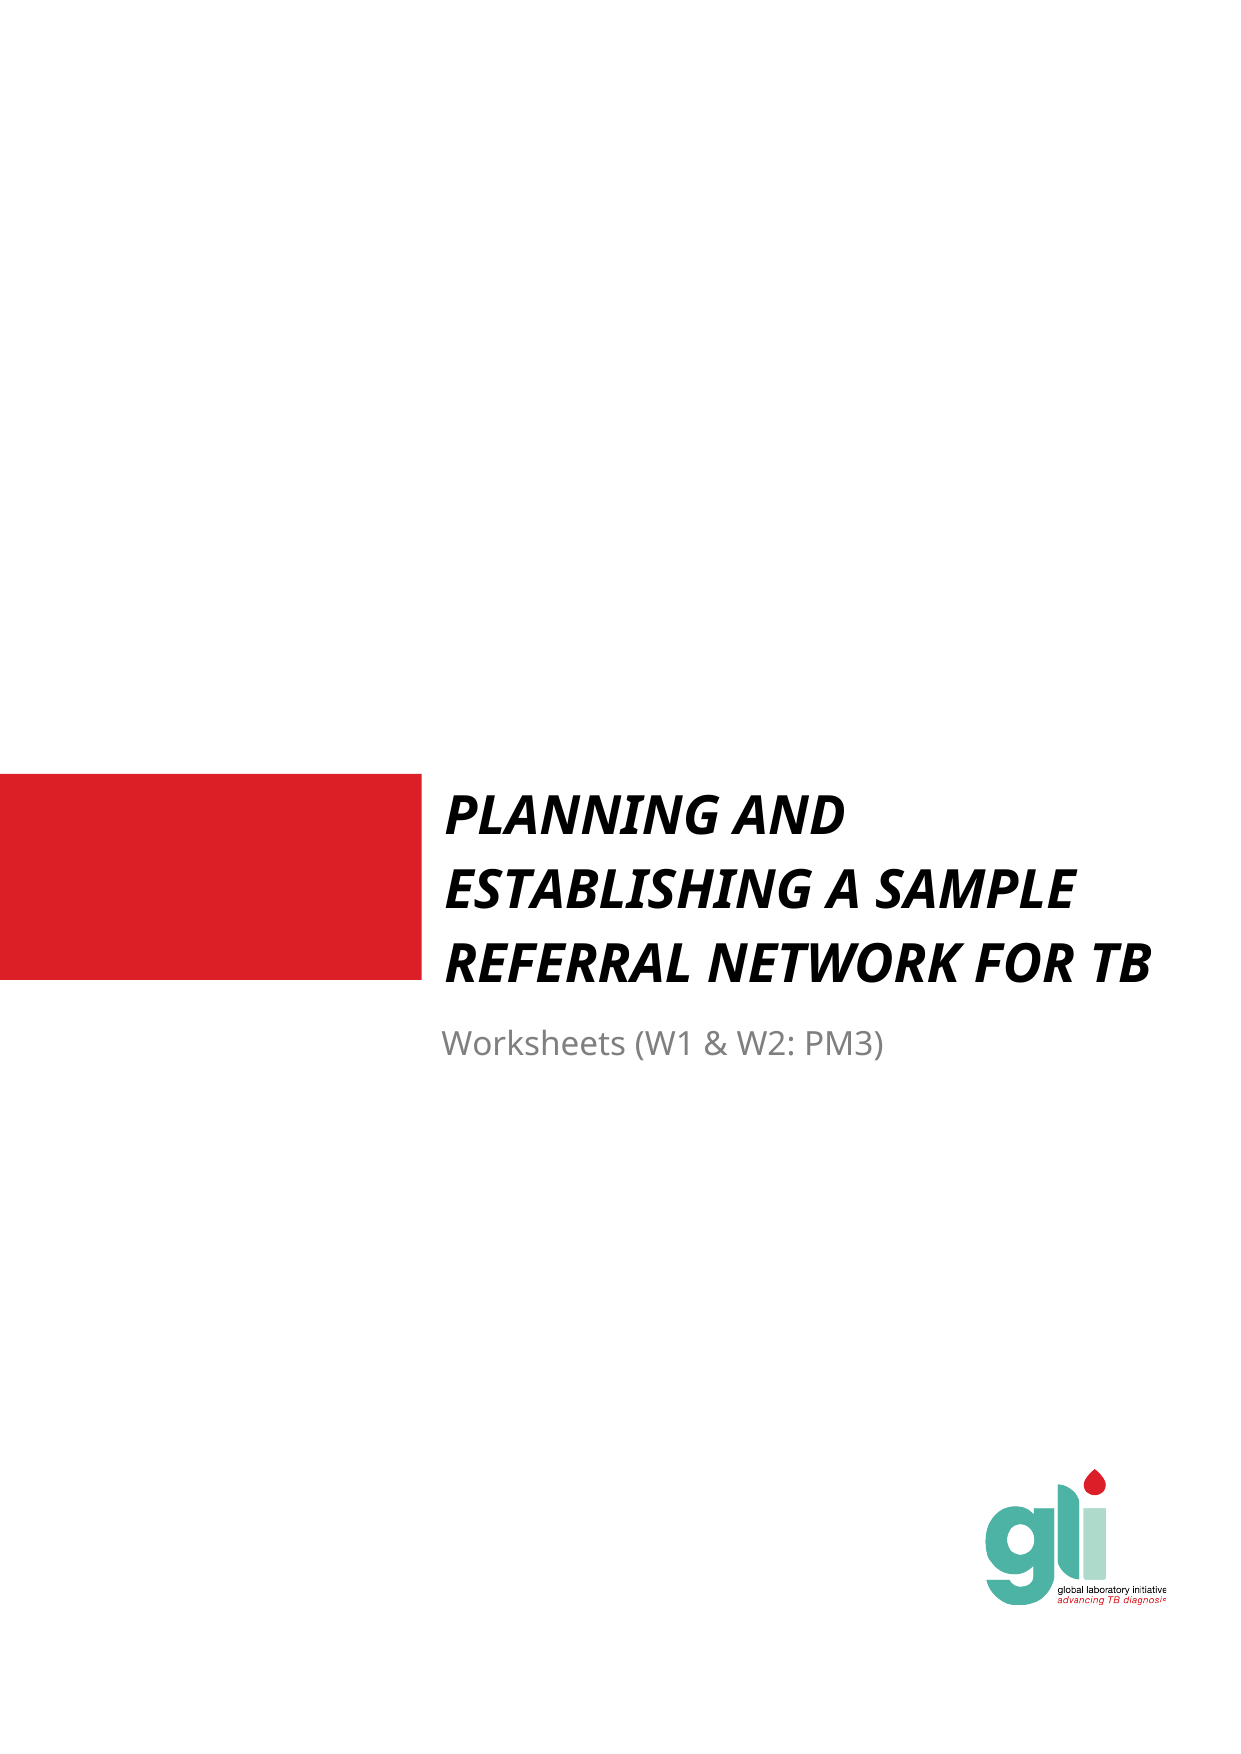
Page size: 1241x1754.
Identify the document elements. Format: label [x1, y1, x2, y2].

picture [978, 1463, 1167, 1605]
